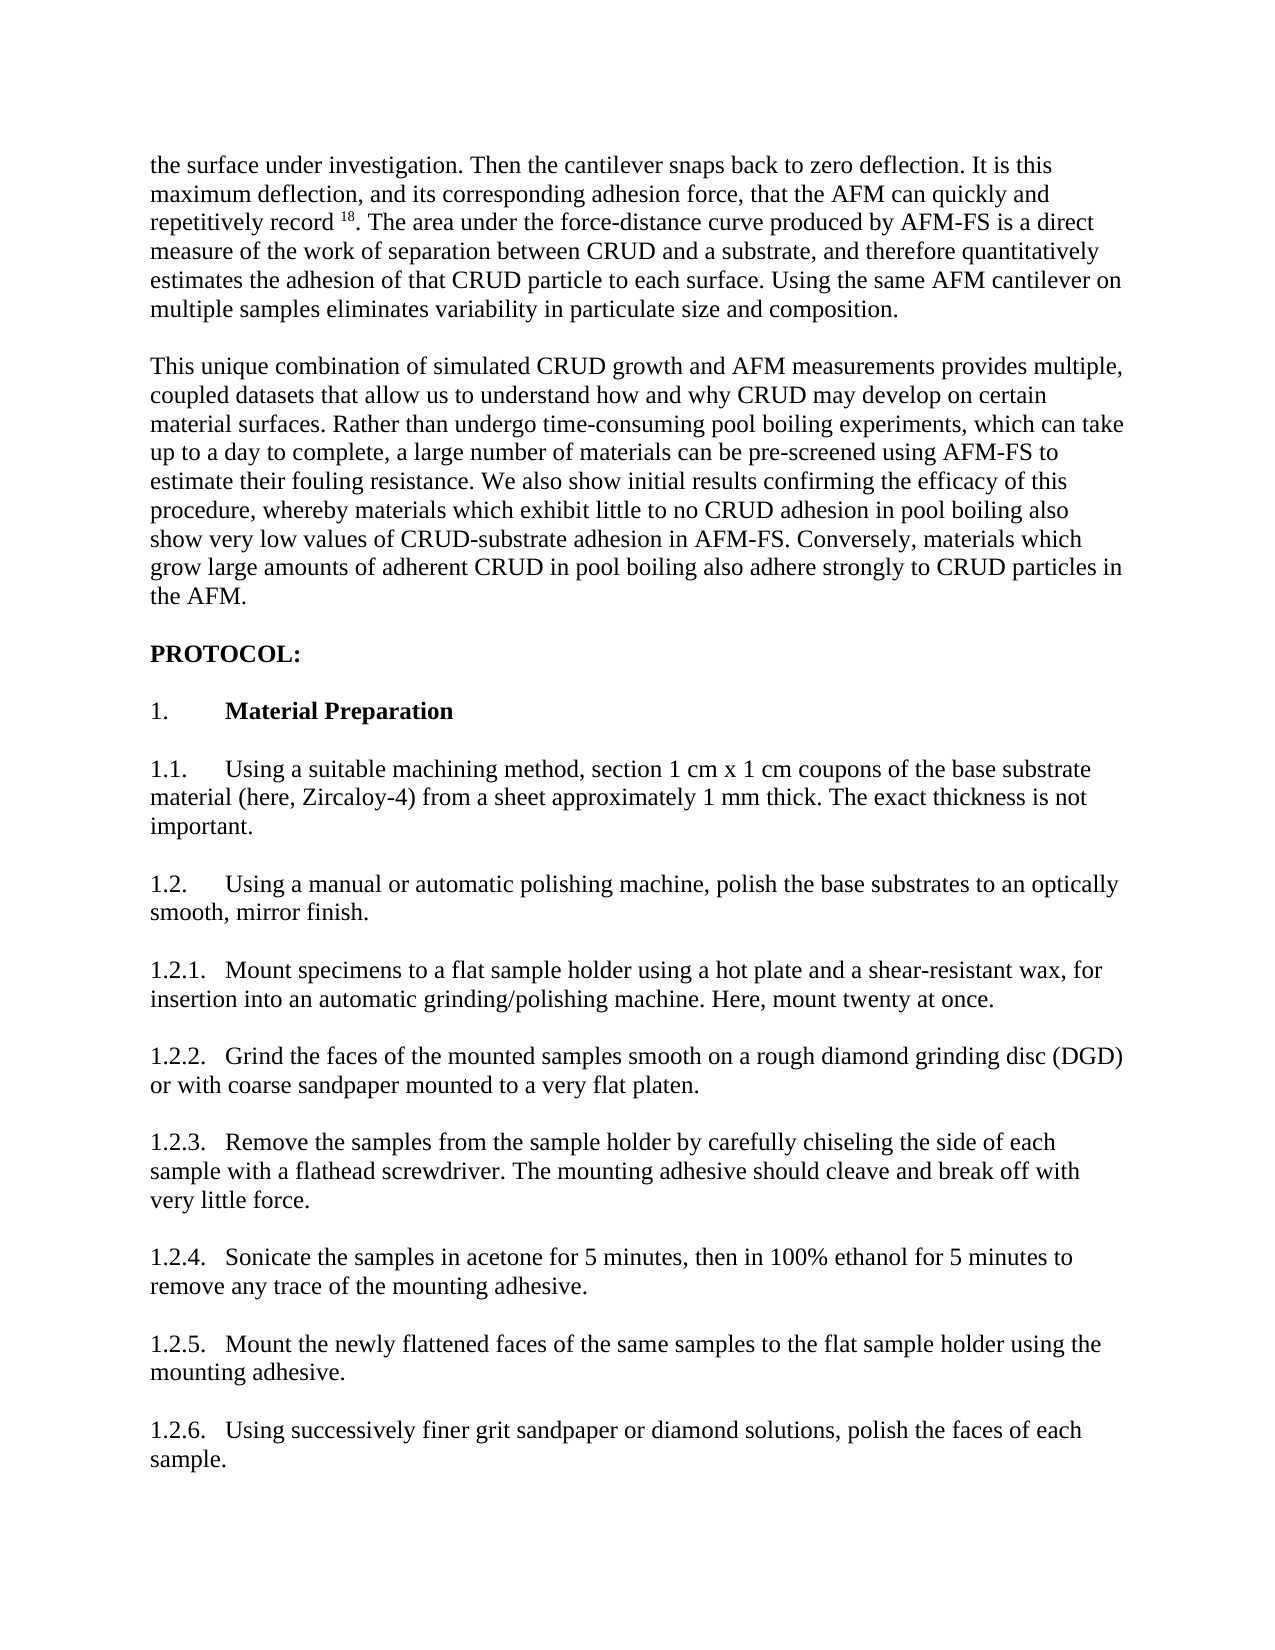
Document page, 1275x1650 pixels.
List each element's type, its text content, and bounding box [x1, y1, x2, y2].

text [150, 150, 1125, 322]
list Using successively finer grit sandpaper or diamond solutions, polish the faces of each sample. [150, 1415, 1125, 1472]
text PROTOCOL: [150, 639, 1125, 667]
list Material Preparation [150, 696, 1125, 725]
list Grind the faces of the mounted samples smooth on a rough diamond grinding disc (DGD) or with coarse sandpaper mounted to a very flat platen. [150, 1041, 1125, 1099]
list Mount specimens to a flat sample holder using a hot plate and a shear-resistant wax, for insertion into an automatic grinding/polishing machine. Here, mount twenty at once. [150, 955, 1125, 1012]
list Using a manual or automatic polishing machine, polish the base substrates to an optically smooth, mirror finish. [150, 869, 1125, 926]
list Using a suitable machining method, section 1 cm x 1 cm coupons of the base substrate material (here, Zircaloy-4) from a sheet approximately 1 mm thick. The exact thickness is not important. [150, 754, 1125, 840]
text This unique combination of simulated CRUD growth and AFM measurements provides multiple, coupled datasets that allow us to understand how and why CRUD may develop on certain material surfaces. Rather than undergo time-consuming pool boiling experiments, which can take up to a day to complete, a large number of materials can be pre-screened using AFM-FS to estimate their fouling resistance. We also show initial results confirming the efficacy of this procedure, whereby materials which exhibit little to no CRUD adhesion in pool boiling also show very low values of CRUD-substrate adhesion in AFM-FS. Conversely, materials which grow large amounts of adherent CRUD in pool boiling also adhere strongly to CRUD particles in the AFM. [150, 351, 1125, 610]
list Mount the newly flattened faces of the same samples to the flat sample holder using the mounting adhesive. [150, 1329, 1125, 1386]
list Sonicate the samples in acetone for 5 minutes, then in 100% ethanol for 5 minutes to remove any trace of the mounting adhesive. [150, 1242, 1125, 1300]
list Remove the samples from the sample holder by carefully chiseling the side of each sample with a flathead screwdriver. The mounting adhesive should cleave and break off with very little force. [150, 1127, 1125, 1214]
